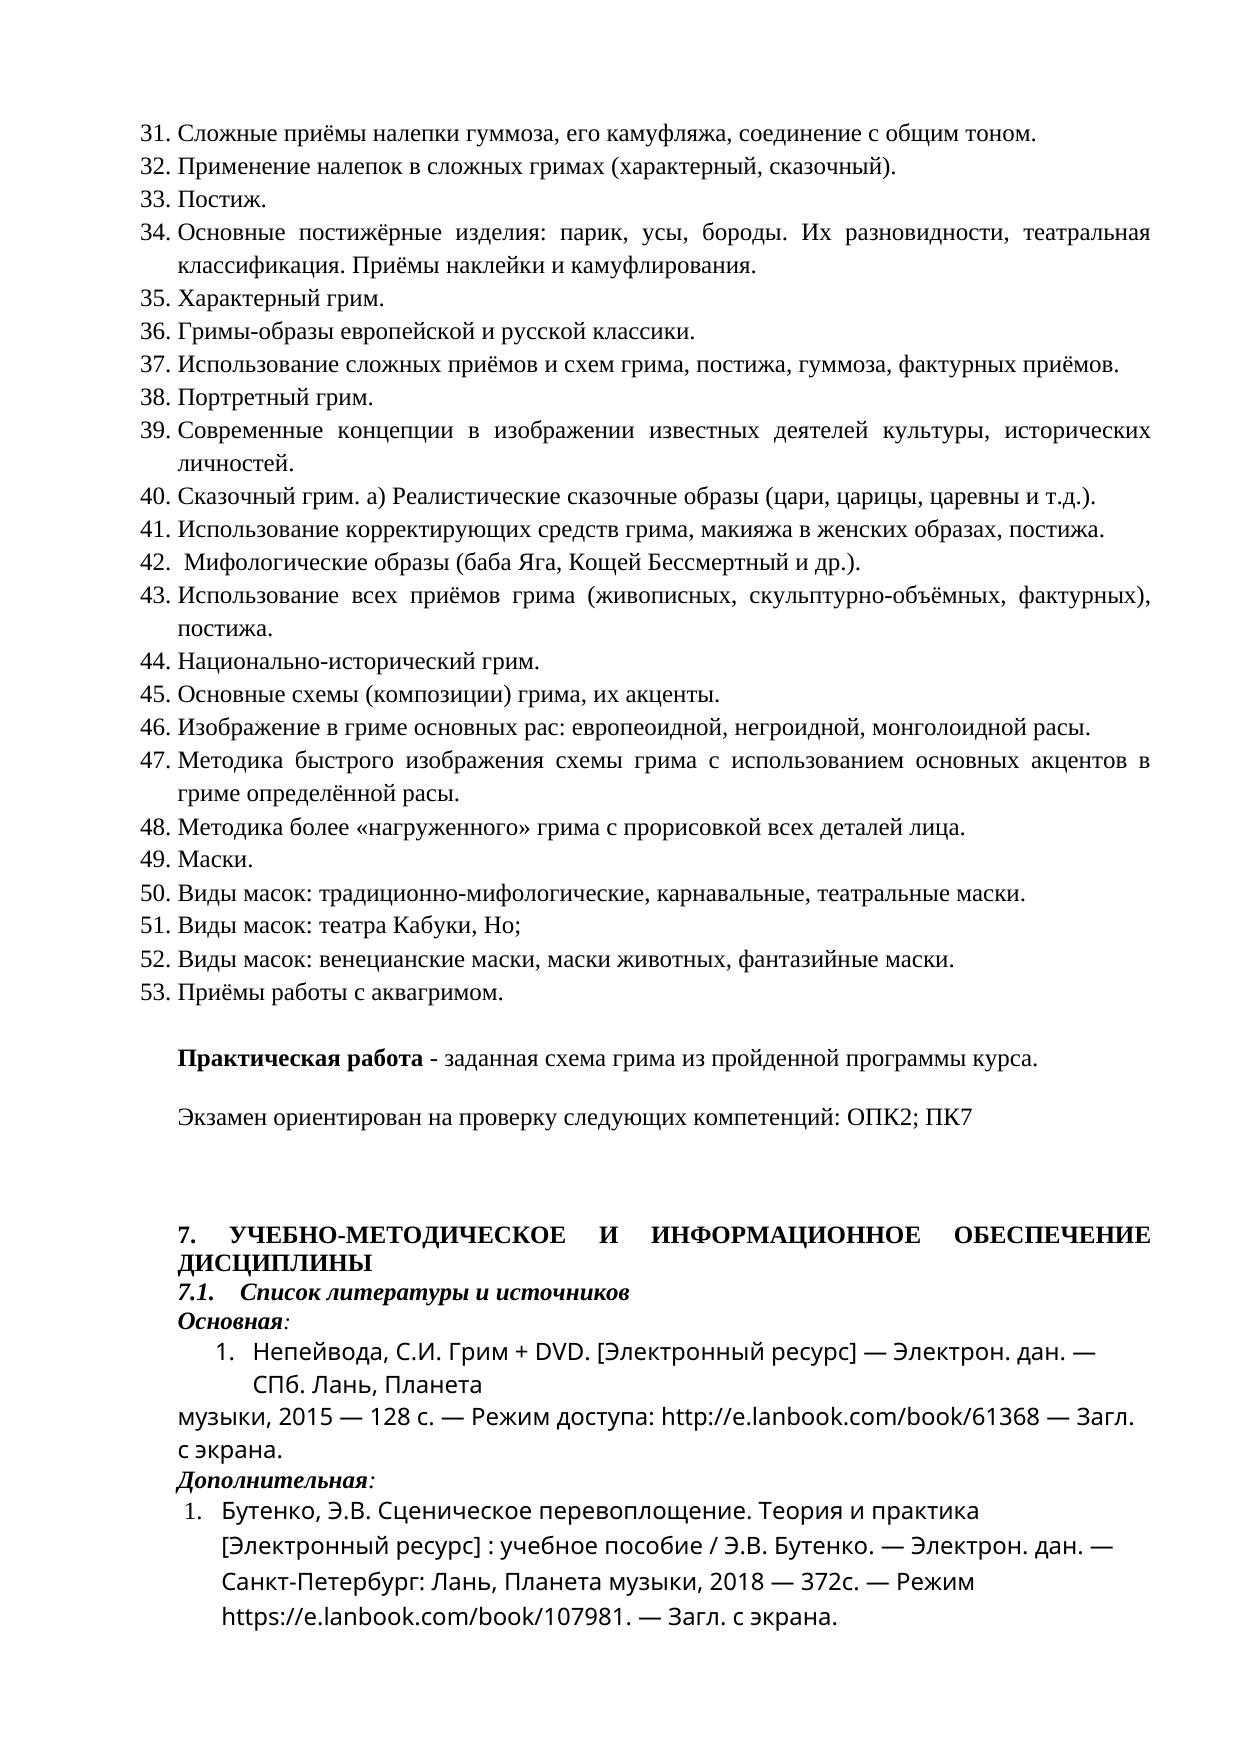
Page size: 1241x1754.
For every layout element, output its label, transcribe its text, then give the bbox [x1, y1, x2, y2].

list Методика более «нагруженного» грима с прорисовкой всех деталей лица. [140, 812, 1152, 840]
text Экзамен ориентирован на проверку следующих компетенций: ОПК2; ПК7 [177, 1102, 1152, 1131]
list Использование всех приёмов грима (живописных, скульптурно-объёмных, фактурных), постижа. [140, 580, 1152, 642]
list Приёмы работы с аквагримом. [140, 977, 1152, 1005]
list Непейвода, С.И. Грим + DVD. [Электронный ресурс] — Электрон. дан. — СПб. Лань, Планета [215, 1335, 1152, 1400]
text музыки, 2015 — 128 с. — Режим доступа: http://e.lanbook.com/book/61368 — Загл. с экрана. [177, 1400, 1152, 1465]
list Виды масок: венецианские маски, маски животных, фантазийные маски. [140, 944, 1152, 972]
list Национально-исторический грим. [140, 646, 1152, 675]
text Основная: [177, 1306, 1152, 1335]
list Маски. [140, 844, 1152, 873]
list Сложные приёмы налепки гуммоза, его камуфляжа, соединение с общим тоном. [140, 118, 1152, 147]
list Применение налепок в сложных гримах (характерный, сказочный). [140, 151, 1152, 180]
list Бутенко, Э.В. Сценическое перевоплощение. Теория и практика [Электронный ресурс] : учебное пособие / Э.В. Бутенко. — Электрон. дан. — Санкт-Петербург: Лань, Планета музыки, 2018 — 372с. — Режим https://e.lanbook.com/book/107981. — Загл. с экрана. [183, 1494, 1152, 1632]
list Использование корректирующих средств грима, макияжа в женских образах, постижа. [140, 514, 1152, 543]
list Методика быстрого изображения схемы грима с использованием основных акцентов в гриме определённой расы. [140, 746, 1152, 807]
list Постиж. [140, 184, 1152, 213]
list Характерный грим. [140, 283, 1152, 312]
list Мифологические образы (баба Яга, Кощей Бессмертный и др.). [140, 547, 1152, 576]
list Использование сложных приёмов и схем грима, постижа, гуммоза, фактурных приёмов. [140, 349, 1152, 378]
list Основные постижёрные изделия: парик, усы, бороды. Их разновидности, театральная классификация. Приёмы наклейки и камуфлирования. [140, 217, 1152, 279]
list Портретный грим. [140, 382, 1152, 411]
list Изображение в гриме основных рас: европеоидной, негроидной, монголоидной расы. [140, 712, 1152, 741]
list Гримы-образы европейской и русской классики. [140, 316, 1152, 345]
list Основные схемы (композиции) грима, их акценты. [140, 679, 1152, 708]
list Сказочный грим. а) Реалистические сказочные образы (цари, царицы, царевны и т.д.). [140, 481, 1152, 510]
list Виды масок: театра Кабуки, Но; [140, 911, 1152, 939]
text 7.1. Список литературы и источников [177, 1277, 1152, 1306]
text Практическая работа - заданная схема грима из пройденной программы курса. [177, 1043, 1152, 1071]
text 7. УЧЕБНО-МЕТОДИЧЕСКОЕ И ИНФОРМАЦИОННОЕ ОБЕСПЕЧЕНИЕ ДИСЦИПЛИНЫ [177, 1220, 1152, 1277]
list Современные концепции в изображении известных деятелей культуры, исторических личностей. [140, 415, 1152, 477]
text Дополнительная: [177, 1465, 1152, 1494]
list Виды масок: традиционно-мифологические, карнавальные, театральные маски. [140, 878, 1152, 906]
